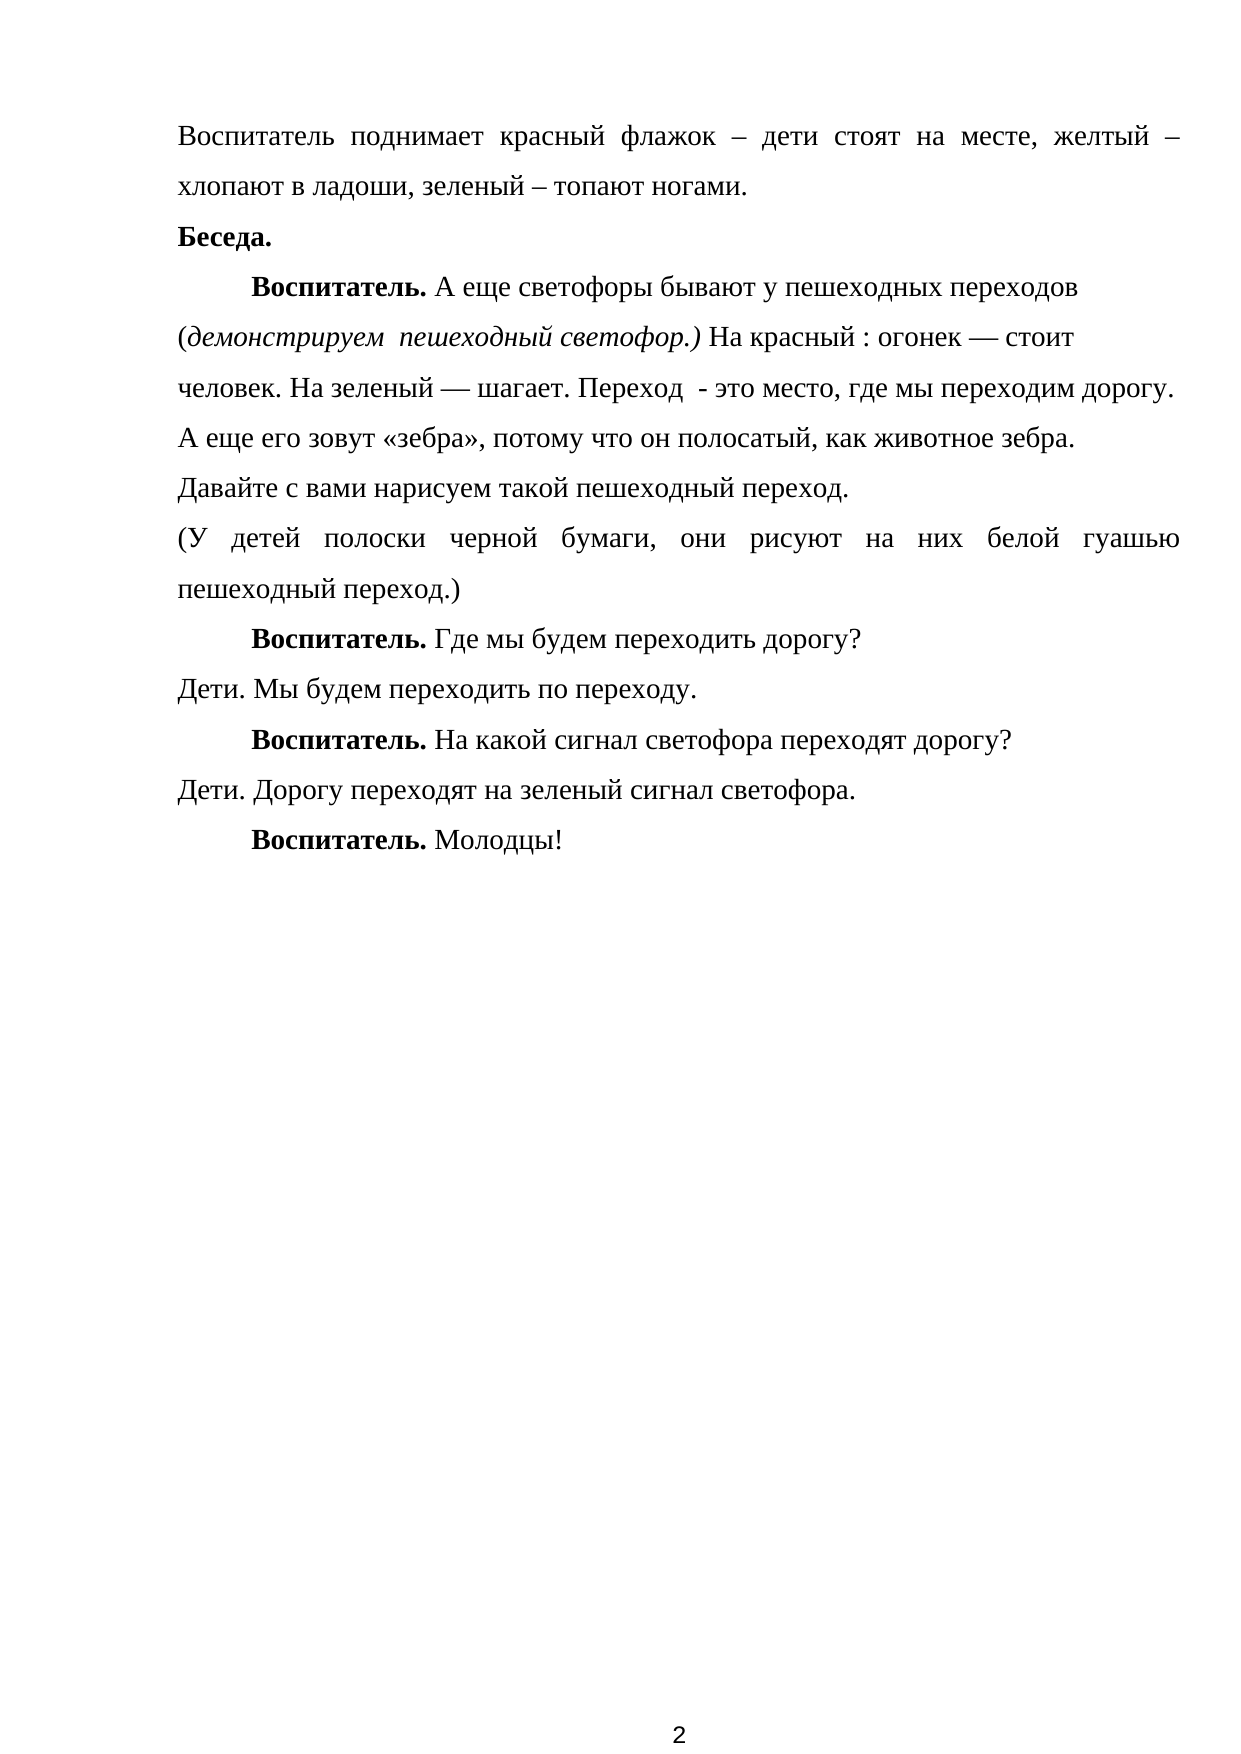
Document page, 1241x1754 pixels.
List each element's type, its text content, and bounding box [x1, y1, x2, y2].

text Воспитатель. Молодцы! [177, 822, 1181, 856]
text Воспитатель. А еще светофоры бывают у пешеходных переходов (демонстрируем пешеходный светофор.) На красный : огонек — стоит человек. На зеленый — шагает. Переход - это место, где мы переходим дорогу. А еще его зовут «зебра», потому что он полосатый, как животное зебра. Давайте с вами нарисуем такой пешеходный переход. [177, 269, 1181, 504]
text Воспитатель поднимает красный флажок – дети стоят на месте, желтый – хлопают в ладоши, зеленый – топают ногами. [177, 118, 1181, 202]
text Беседа. [177, 219, 1181, 252]
text Воспитатель. На какой сигнал светофора переходят дорогу? [177, 722, 1181, 755]
text Дети. Мы будем переходить по переходу. [177, 672, 1181, 705]
text (У детей полоски черной бумаги, они рисуют на них белой гуашью пешеходный переход.) [177, 521, 1181, 604]
text Воспитатель. Где мы будем переходить дорогу? [177, 621, 1181, 655]
text Дети. Дорогу переходят на зеленый сигнал светофора. [177, 772, 1181, 806]
